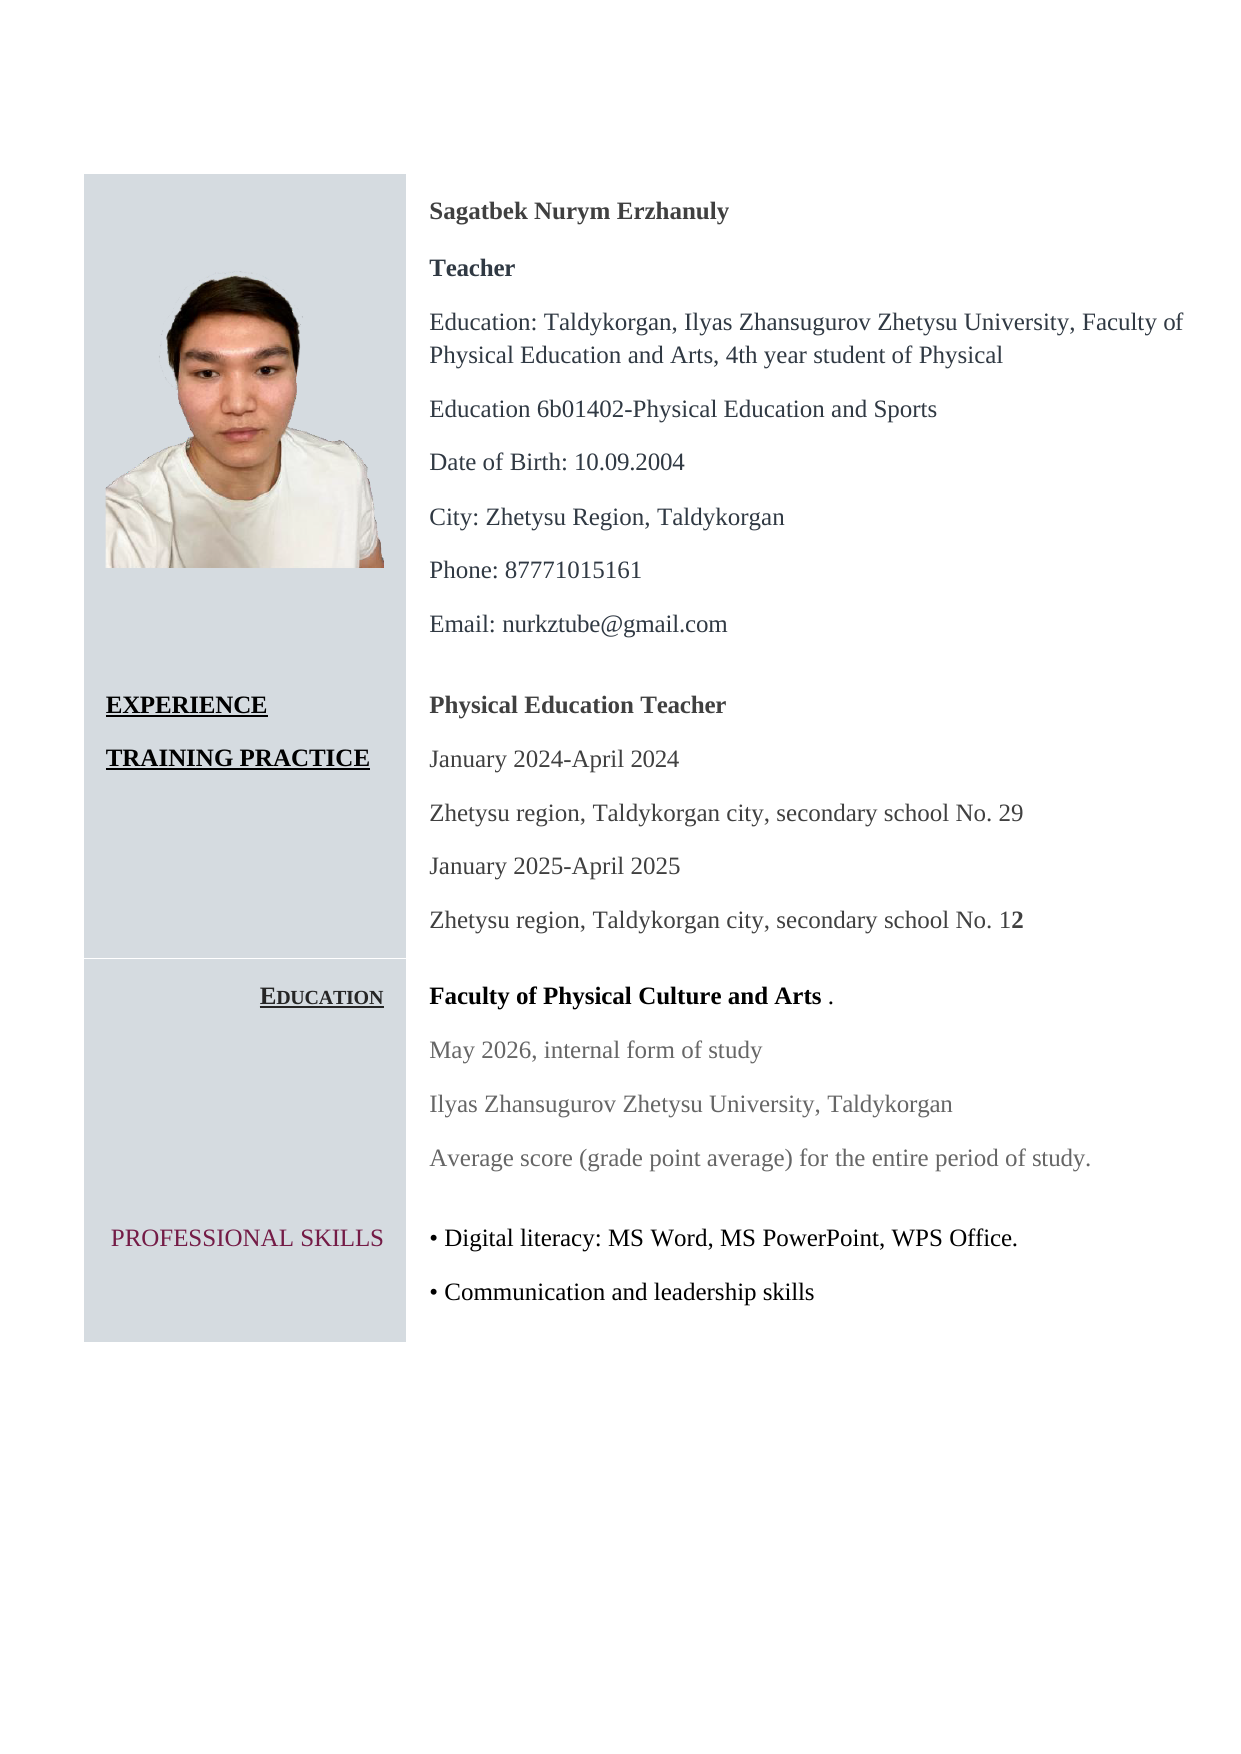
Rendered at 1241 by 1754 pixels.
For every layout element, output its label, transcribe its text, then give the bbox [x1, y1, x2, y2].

table_cell Digital literacy: MS Word, MS PowerPoint, WPS Office. Communication and leadership skills [406, 1198, 1188, 1342]
table_cell Faculty of Physical Culture and Arts . May 2026, internal form of study Ilyas Zhansugurov Zhetysu University, Taldykorgan Average score (grade point average) for the entire period of study. [406, 959, 1188, 1198]
table_cell Physical Education Teacher January 2024-April 2024 Zhetysu region, Taldykorgan city, secondary school No. 29 January 2025-April 2025 Zhetysu region, Taldykorgan city, secondary school No. 12 [406, 665, 1188, 958]
table_cell EXPERIENCE TRAINING PRACTICE [84, 665, 406, 958]
table_header Sagatbek Nurym Erzhanuly Teacher Education: Taldykorgan, Ilyas Zhansugurov Zhetysu University, Faculty of Physical Education and Arts, 4th year student of Physical Education 6b01402-Physical Education and Sports Date of Birth: 10.09.2004 City: Zhetysu Region, Taldykorgan Phone: 87771015161 Email: nurkztube@gmail.com [406, 174, 1188, 665]
table_header [84, 174, 406, 665]
picture [105, 196, 384, 568]
table_cell PROFESSIONAL SKILLS [84, 1198, 406, 1342]
table_cell Education [84, 959, 406, 1198]
